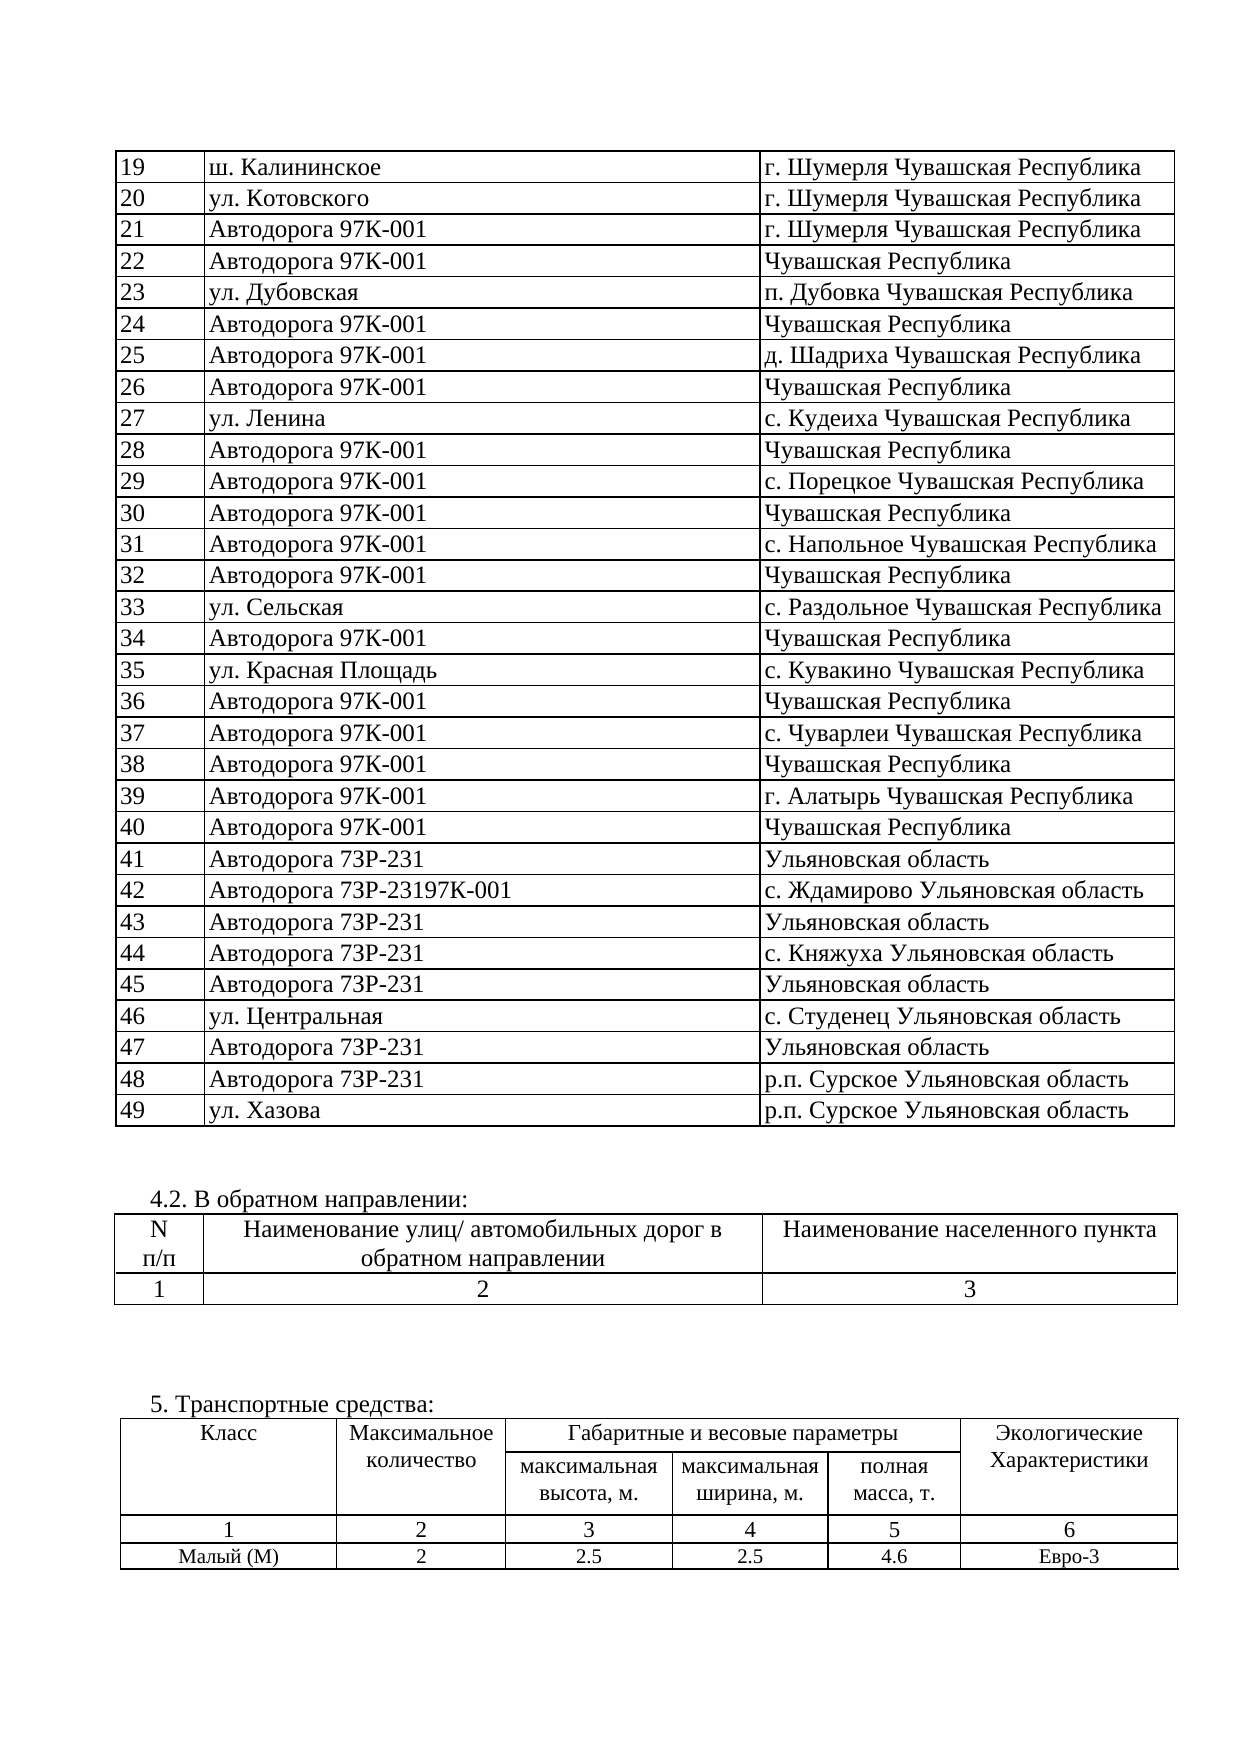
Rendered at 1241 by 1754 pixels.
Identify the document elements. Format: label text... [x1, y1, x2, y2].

table_cell Чувашская Республика [761, 623, 1174, 653]
table_cell Чувашская Республика [761, 435, 1174, 464]
table_cell 46 [117, 1001, 204, 1031]
table_cell ул. Ленина [205, 403, 759, 433]
table_cell 2.5 [673, 1544, 827, 1568]
table_cell 23 [117, 277, 204, 307]
table_cell с. Чуварлеи Чувашская Республика [761, 718, 1174, 748]
table_cell г. Алатырь Чувашская Республика [761, 781, 1174, 811]
table_cell Автодорога 7ЗР-231 [205, 1064, 759, 1094]
table_cell р.п. Сурское Ульяновская область [761, 1064, 1174, 1094]
table_cell г. Шумерля Чувашская Республика [761, 215, 1174, 244]
table_cell Автодорога 97К-001 [205, 372, 759, 402]
table_cell 35 [117, 655, 204, 685]
table_cell 33 [117, 592, 204, 622]
table_cell Автодорога 97К-001 [205, 498, 759, 527]
table_cell 27 [117, 403, 204, 433]
table_cell 3 [763, 1272, 1177, 1303]
table_cell 4 [673, 1516, 827, 1542]
table_cell 4.6 [829, 1544, 960, 1568]
table_cell 6 [961, 1516, 1177, 1542]
table_cell полная масса, т. [829, 1453, 960, 1514]
table_cell 36 [117, 686, 204, 716]
table_cell Автодорога 7ЗР-231 [205, 907, 759, 936]
table_cell г. Шумерля Чувашская Республика [761, 152, 1174, 181]
table_cell 30 [117, 498, 204, 527]
table_cell 22 [117, 246, 204, 276]
table_cell 28 [117, 435, 204, 464]
table_cell 43 [117, 907, 204, 936]
table_cell ш. Калининское [205, 152, 759, 181]
table_cell Автодорога 97К-001 [205, 529, 759, 559]
table_cell Автодорога 97К-001 [205, 466, 759, 496]
table_cell 48 [117, 1064, 204, 1094]
table_cell Автодорога 97К-001 [205, 309, 759, 339]
table_cell Чувашская Республика [761, 812, 1174, 842]
table_cell Автодорога 97К-001 [205, 215, 759, 244]
table_cell 32 [117, 561, 204, 590]
table_cell с. Кувакино Чувашская Республика [761, 655, 1174, 685]
table_cell Ульяновская область [761, 844, 1174, 873]
table_cell 2 [204, 1274, 762, 1303]
table_cell Автодорога 97К-001 [205, 718, 759, 748]
table_cell 37 [117, 718, 204, 748]
table_cell ул. Центральная [205, 1001, 759, 1031]
table_cell ул. Хазова [205, 1095, 759, 1125]
table_cell Автодорога 97К-001 [205, 812, 759, 842]
table_cell 47 [117, 1032, 204, 1062]
table_cell 1 [115, 1273, 203, 1303]
text 4.2. В обратном направлении: [150, 1184, 1090, 1213]
table_cell Автодорога 97К-001 [205, 623, 759, 653]
table_cell с. Кудеиха Чувашская Республика [761, 403, 1174, 433]
table_header Габаритные и весовые параметры [506, 1419, 960, 1451]
table_cell 41 [117, 844, 204, 873]
table_cell Евро-3 [961, 1544, 1177, 1568]
table_cell 21 [117, 215, 204, 244]
table_cell Автодорога 97К-001 [205, 435, 759, 464]
table_cell 24 [117, 309, 204, 339]
table_cell Ульяновская область [761, 907, 1174, 936]
table_cell ул. Красная Площадь [205, 655, 759, 685]
table_cell Чувашская Республика [761, 749, 1174, 779]
table_cell 38 [117, 749, 204, 779]
table_cell с. Порецкое Чувашская Республика [761, 466, 1174, 496]
table_header Максимальное количество [337, 1419, 505, 1514]
table_cell 5 [829, 1516, 960, 1542]
table_cell 44 [117, 938, 204, 968]
table_cell Чувашская Республика [761, 561, 1174, 590]
table_cell р.п. Сурское Ульяновская область [761, 1095, 1174, 1125]
table_cell ул. Сельская [205, 592, 759, 622]
table_cell 49 [117, 1095, 204, 1125]
table_cell Автодорога 7ЗР-23197К-001 [205, 875, 759, 905]
table_cell Ульяновская область [761, 970, 1174, 999]
table_cell Автодорога 97К-001 [205, 561, 759, 590]
table_cell 2 [337, 1516, 505, 1542]
table_header Наименование населенного пункта [763, 1215, 1177, 1272]
table_header Наименование улиц/ автомобильных дорог в обратном направлении [204, 1215, 762, 1272]
table_cell 26 [117, 372, 204, 402]
table_cell г. Шумерля Чувашская Республика [761, 183, 1174, 213]
table_cell максимальная высота, м. [506, 1453, 672, 1514]
table_cell 19 [117, 152, 204, 181]
table_cell с. Раздольное Чувашская Республика [761, 592, 1174, 622]
table_cell 1 [121, 1516, 336, 1542]
table_cell д. Шадриха Чувашская Республика [761, 340, 1174, 370]
table_cell с. Напольное Чувашская Республика [761, 529, 1174, 559]
table_cell 20 [117, 183, 204, 213]
table_header N п/п [115, 1215, 203, 1272]
table_cell Чувашская Республика [761, 498, 1174, 527]
table_cell Чувашская Республика [761, 246, 1174, 276]
table_cell 45 [117, 970, 204, 999]
table_cell Автодорога 7ЗР-231 [205, 1032, 759, 1062]
table_cell Автодорога 7ЗР-231 [205, 970, 759, 999]
table_cell 40 [117, 812, 204, 842]
table_cell Автодорога 7ЗР-231 [205, 844, 759, 873]
table_cell 39 [117, 781, 204, 811]
table_cell с. Княжуха Ульяновская область [761, 938, 1174, 968]
table_cell 2 [337, 1544, 505, 1568]
table_cell Автодорога 97К-001 [205, 781, 759, 811]
table_cell ул. Котовского [205, 183, 759, 213]
table_cell с. Ждамирово Ульяновская область [761, 875, 1174, 905]
table_cell п. Дубовка Чувашская Республика [761, 277, 1174, 307]
table_cell Ульяновская область [761, 1032, 1174, 1062]
table_cell Автодорога 7ЗР-231 [205, 938, 759, 968]
table_cell ул. Дубовская [205, 277, 759, 307]
table_cell Чувашская Республика [761, 309, 1174, 339]
table_cell Малый (М) [121, 1544, 336, 1568]
table_cell с. Студенец Ульяновская область [761, 1001, 1174, 1031]
table_header Экологические Характеристики [961, 1419, 1177, 1514]
table_cell 2.5 [506, 1544, 672, 1568]
table_cell 42 [117, 875, 204, 905]
table_cell Автодорога 97К-001 [205, 749, 759, 779]
table_cell Чувашская Республика [761, 372, 1174, 402]
table_cell 25 [117, 340, 204, 370]
table_header Класс [121, 1419, 336, 1514]
table_cell 29 [117, 466, 204, 496]
table_cell Чувашская Республика [761, 686, 1174, 716]
table_cell Автодорога 97К-001 [205, 246, 759, 276]
table_cell Автодорога 97К-001 [205, 686, 759, 716]
table_cell Автодорога 97К-001 [205, 340, 759, 370]
text 5. Транспортные средства: [150, 1389, 1090, 1418]
table_cell 31 [117, 529, 204, 559]
table_cell 34 [117, 623, 204, 653]
table_cell максимальная ширина, м. [673, 1453, 827, 1514]
table_cell 3 [506, 1516, 672, 1542]
